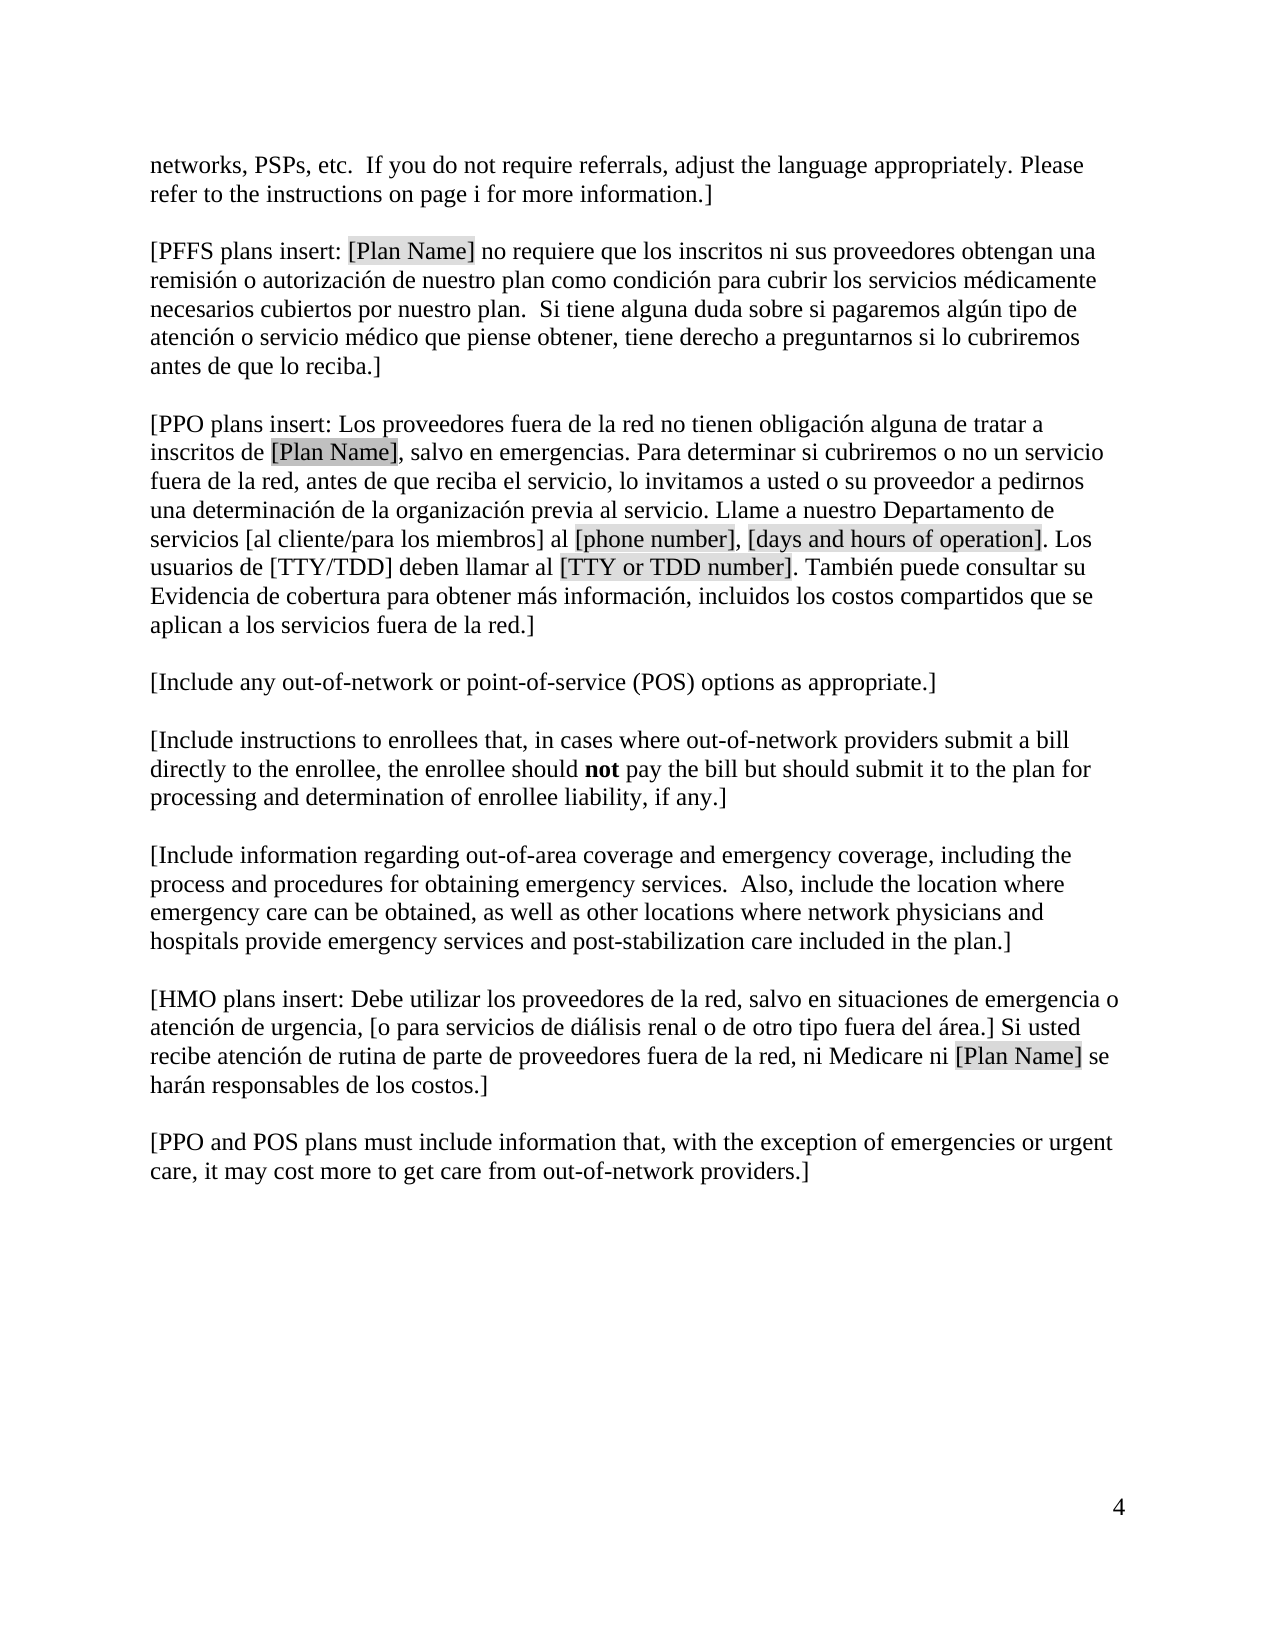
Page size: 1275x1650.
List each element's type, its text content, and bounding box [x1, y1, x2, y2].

text [Include any out-of-network or point-of-service (POS) options as appropriate.] [150, 667, 1125, 696]
text [Include instructions to enrollees that, in cases where out-of-network providers submit a bill directly to the enrollee, the enrollee should not pay the bill but should submit it to the plan for processing and determination of enrollee liability, if any.] [150, 725, 1125, 811]
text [150, 150, 1125, 207]
text [PPO plans insert: Los proveedores fuera de la red no tienen obligación alguna de tratar a inscritos de [Plan Name], salvo en emergencias. Para determinar si cubriremos o no un servicio fuera de la red, antes de que reciba el servicio, lo invitamos a usted o su proveedor a pedirnos una determinación de la organización previa al servicio. Llame a nuestro Departamento de servicios [al cliente/para los miembros] al [phone number], [days and hours of operation]. Los usuarios de [TTY/TDD] deben llamar al [TTY or TDD number]. También puede consultar su Evidencia de cobertura para obtener más información, incluidos los costos compartidos que se aplican a los servicios fuera de la red.] [150, 409, 1125, 639]
text [HMO plans insert: Debe utilizar los proveedores de la red, salvo en situaciones de emergencia o atención de urgencia, [o para servicios de diálisis renal o de otro tipo fuera del área.] Si usted recibe atención de rutina de parte de proveedores fuera de la red, ni Medicare ni [Plan Name] se harán responsables de los costos.] [150, 984, 1125, 1099]
text [Include information regarding out-of-area coverage and emergency coverage, including the process and procedures for obtaining emergency services. Also, include the location where emergency care can be obtained, as well as other locations where network physicians and hospitals provide emergency services and post-stabilization care included in the plan.] [150, 840, 1125, 955]
text [PFFS plans insert: [Plan Name] no requiere que los inscritos ni sus proveedores obtengan una remisión o autorización de nuestro plan como condición para cubrir los servicios médicamente necesarios cubiertos por nuestro plan. Si tiene alguna duda sobre si pagaremos algún tipo de atención o servicio médico que piense obtener, tiene derecho a preguntarnos si lo cubriremos antes de que lo reciba.] [150, 236, 1125, 380]
text [PPO and POS plans must include information that, with the exception of emergencies or urgent care, it may cost more to get care from out-of-network providers.] [150, 1127, 1125, 1185]
